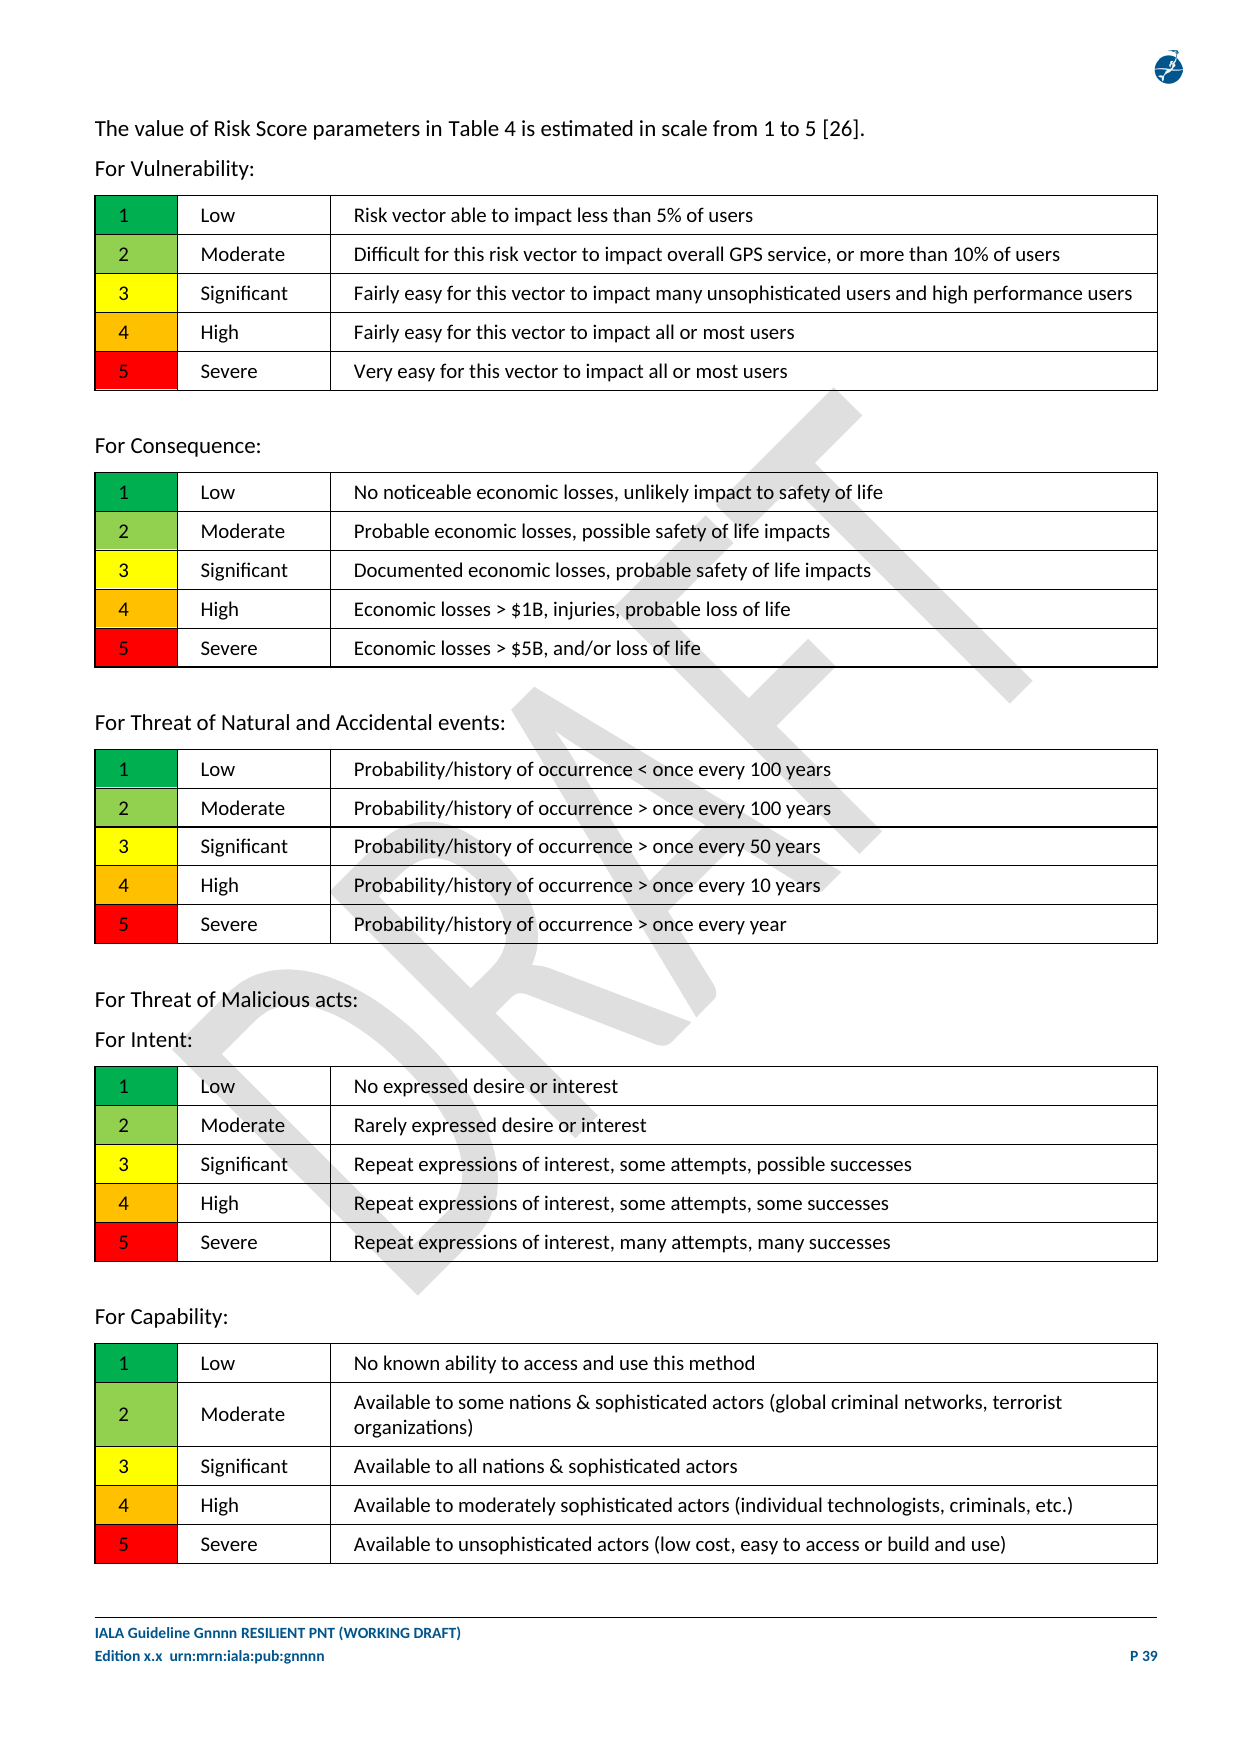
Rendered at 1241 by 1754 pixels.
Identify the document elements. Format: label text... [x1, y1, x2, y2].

table_cell Moderate [178, 789, 330, 826]
table_cell Moderate [178, 512, 330, 549]
table_cell 2 [96, 512, 177, 549]
table_header Low [178, 1067, 330, 1105]
table_cell 4 [96, 1184, 177, 1222]
table_cell Economic losses > $5B, and/or loss of life [331, 629, 1157, 666]
text For Threat of Natural and Accidental events: [94, 708, 1157, 736]
table_cell Documented economic losses, probable safety of life impacts [331, 551, 1157, 588]
table_header 1 [96, 1344, 177, 1382]
table_cell 2 [96, 1106, 177, 1144]
table_cell Moderate [178, 1106, 330, 1144]
table_cell Significant [178, 274, 330, 312]
text For Intent: [94, 1025, 1157, 1053]
table_cell Available to some nations & sophisticated actors (global criminal networks, terrorist organizations) [331, 1383, 1157, 1446]
table_cell Very easy for this vector to impact all or most users [331, 352, 1157, 389]
table_cell Probable economic losses, possible safety of life impacts [331, 512, 1157, 549]
table_cell Severe [178, 1525, 330, 1563]
table_cell Repeat expressions of interest, some attempts, some successes [331, 1184, 1157, 1222]
text For Vulnerability: [94, 154, 1157, 182]
table_cell 3 [96, 828, 177, 865]
table_cell Rarely expressed desire or interest [331, 1106, 1157, 1144]
text For Consequence: [94, 431, 1157, 459]
table_cell Probability/history of occurrence > once every 10 years [331, 866, 1157, 904]
table_cell Probability/history of occurrence > once every 50 years [331, 828, 1157, 865]
table_cell Significant [178, 1145, 330, 1183]
table_cell 3 [96, 551, 177, 588]
table_cell Repeat expressions of interest, some attempts, possible successes [331, 1145, 1157, 1183]
table_cell Severe [178, 352, 330, 389]
table_header Low [178, 750, 330, 787]
table_cell 2 [96, 789, 177, 826]
table_header Risk vector able to impact less than 5% of users [331, 196, 1157, 234]
table_cell Moderate [178, 235, 330, 273]
table_cell 3 [96, 1145, 177, 1183]
table_cell High [178, 1184, 330, 1222]
text The value of Risk Score parameters in is estimated in scale from 1 to 5 [26]. [94, 114, 1157, 142]
table_cell High [178, 866, 330, 904]
table_cell Severe [178, 629, 330, 666]
table_header 1 [96, 750, 177, 787]
table_cell Significant [178, 828, 330, 865]
table_cell 5 [96, 905, 177, 943]
table_header No known ability to access and use this method [331, 1344, 1157, 1382]
table_cell 5 [96, 1525, 177, 1563]
table_header 1 [96, 473, 177, 511]
table_cell Significant [178, 551, 330, 588]
table_cell High [178, 590, 330, 627]
table_cell Probability/history of occurrence > once every 100 years [331, 789, 1157, 826]
table_cell 5 [96, 352, 177, 389]
table_header 1 [96, 196, 177, 234]
table_cell 2 [96, 235, 177, 273]
table_cell 3 [96, 1447, 177, 1485]
text For Capability: [94, 1302, 1157, 1330]
table_header Low [178, 196, 330, 234]
table_cell 4 [96, 866, 177, 904]
table_cell Repeat expressions of interest, many attempts, many successes [331, 1223, 1157, 1261]
table_cell High [178, 313, 330, 351]
picture [1123, 0, 1241, 119]
table_header No noticeable economic losses, unlikely impact to safety of life [331, 473, 1157, 511]
table_cell Severe [178, 1223, 330, 1261]
table_header Probability/history of occurrence < once every 100 years [331, 750, 1157, 787]
table_cell Fairly easy for this vector to impact all or most users [331, 313, 1157, 351]
table_cell Available to moderately sophisticated actors (individual technologists, criminals, etc.) [331, 1486, 1157, 1524]
table_header No expressed desire or interest [331, 1067, 1157, 1105]
table_cell 5 [96, 629, 177, 666]
table_cell Available to unsophisticated actors (low cost, easy to access or build and use) [331, 1525, 1157, 1563]
table_cell 5 [96, 1223, 177, 1261]
table_header 1 [96, 1067, 177, 1105]
table_cell Economic losses > $1B, injuries, probable loss of life [331, 590, 1157, 627]
text For Threat of Malicious acts: [94, 985, 1157, 1013]
table_cell Significant [178, 1447, 330, 1485]
table_cell Moderate [178, 1383, 330, 1446]
table_cell Probability/history of occurrence > once every year [331, 905, 1157, 943]
table_cell 4 [96, 313, 177, 351]
table_header Low [178, 473, 330, 511]
table_cell Difficult for this risk vector to impact overall GPS service, or more than 10% of users [331, 235, 1157, 273]
table_cell 3 [96, 274, 177, 312]
table_cell High [178, 1486, 330, 1524]
table_cell 4 [96, 1486, 177, 1524]
table_cell Severe [178, 905, 330, 943]
table_cell 2 [96, 1383, 177, 1446]
table_header Low [178, 1344, 330, 1382]
table_cell 4 [96, 590, 177, 627]
table_cell Available to all nations & sophisticated actors [331, 1447, 1157, 1485]
table_cell Fairly easy for this vector to impact many unsophisticated users and high performance users [331, 274, 1157, 312]
